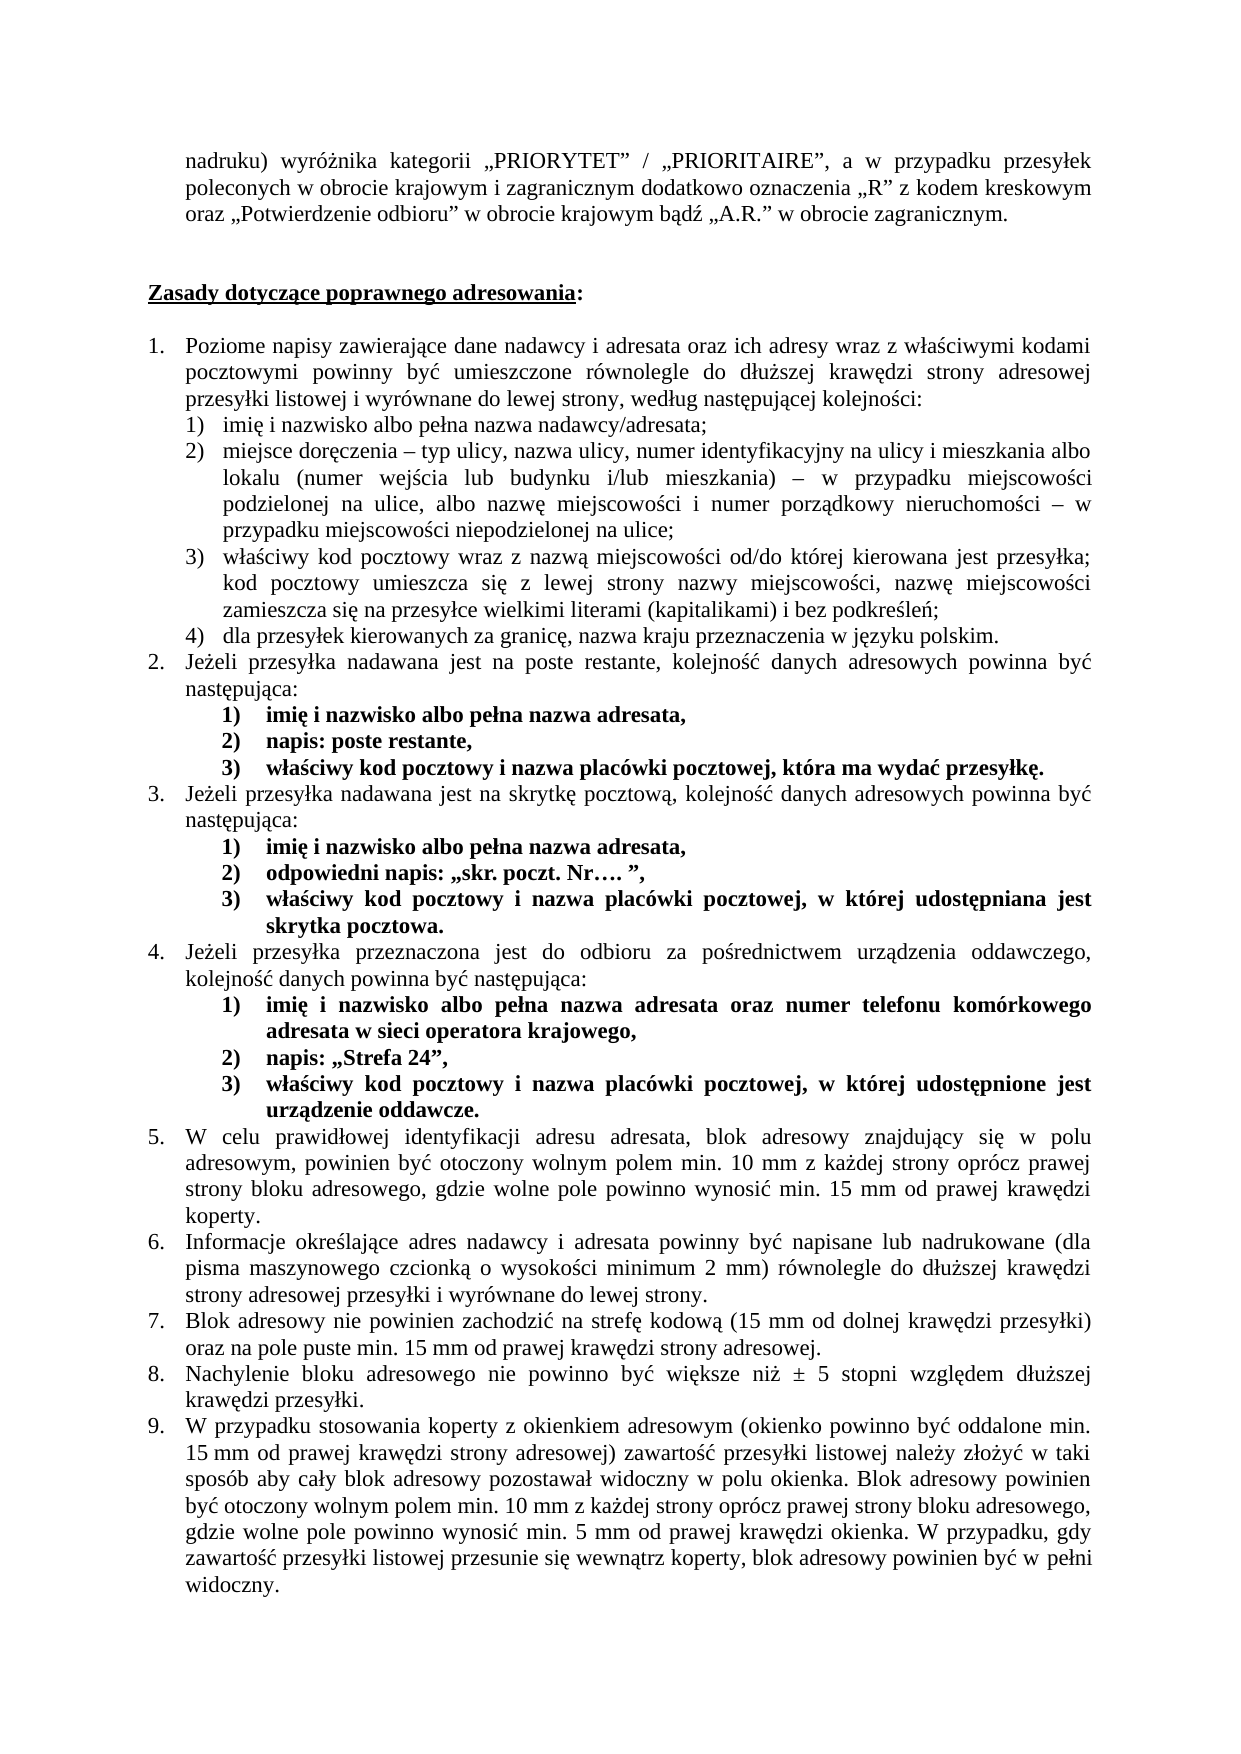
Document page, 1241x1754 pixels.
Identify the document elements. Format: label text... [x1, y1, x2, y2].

list miejsce doręczenia – typ ulicy, nazwa ulicy, numer identyfikacyjny na ulicy i mieszkania albo lokalu (numer wejścia lub budynku i/lub mieszkania) – w przypadku miejscowości podzielonej na ulice, albo nazwę miejscowości i numer porządkowy nieruchomości – w przypadku miejscowości niepodzielonej na ulice; [185, 437, 1093, 543]
list Nachylenie bloku adresowego nie powinno być większe niż ± 5 stopni względem dłuższej krawędzi przesyłki. [148, 1360, 1093, 1413]
list właściwy kod pocztowy wraz z nazwą miejscowości od/do której kierowana jest przesyłka; kod pocztowy umieszcza się z lewej strony nazwy miejscowości, nazwę miejscowości zamieszcza się na przesyłce wielkimi literami (kapitalikami) i bez podkreśleń; [185, 543, 1093, 622]
list Jeżeli przesyłka nadawana jest na skrytkę pocztową, kolejność danych adresowych powinna być następująca: [148, 780, 1093, 833]
list odpowiedni napis: „skr. poczt. Nr…. ”, [221, 859, 1093, 886]
list właściwy kod pocztowy i nazwa placówki pocztowej, w której udostępniana jest skrytka pocztowa. [221, 886, 1093, 938]
list właściwy kod pocztowy i nazwa placówki pocztowej, która ma wydać przesyłkę. [221, 754, 1093, 780]
list napis: poste restante, [221, 727, 1093, 754]
list właściwy kod pocztowy i nazwa placówki pocztowej, w której udostępnione jest urządzenie oddawcze. [221, 1070, 1093, 1123]
list Informacje określające adres nadawcy i adresata powinny być napisane lub nadrukowane (dla pisma maszynowego czcionką o wysokości minimum 2 mm) równolegle do dłuższej krawędzi strony adresowej przesyłki i wyrównane do lewej strony. [148, 1228, 1093, 1307]
list imię i nazwisko albo pełna nazwa adresata, [221, 833, 1093, 859]
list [148, 148, 1093, 227]
text Zasady dotyczące poprawnego adresowania: [148, 279, 1093, 306]
list imię i nazwisko albo pełna nazwa adresata, [221, 701, 1093, 727]
list Blok adresowy nie powinien zachodzić na strefę kodową (15 mm od dolnej krawędzi przesyłki) oraz na pole puste min. 15 mm od prawej krawędzi strony adresowej. [148, 1307, 1093, 1360]
list Poziome napisy zawierające dane nadawcy i adresata oraz ich adresy wraz z właściwymi kodami pocztowymi powinny być umieszczone równolegle do dłuższej krawędzi strony adresowej przesyłki listowej i wyrównane do lewej strony, według następującej kolejności: [148, 332, 1093, 411]
list napis: „Strefa 24”, [221, 1044, 1093, 1070]
list imię i nazwisko albo pełna nazwa nadawcy/adresata; [185, 411, 1093, 437]
list Jeżeli przesyłka nadawana jest na poste restante, kolejność danych adresowych powinna być następująca: [148, 648, 1093, 701]
list W celu prawidłowej identyfikacji adresu adresata, blok adresowy znajdujący się w polu adresowym, powinien być otoczony wolnym polem min. 10 mm z każdej strony oprócz prawej strony bloku adresowego, gdzie wolne pole powinno wynosić min. 15 mm od prawej krawędzi koperty. [148, 1123, 1093, 1228]
list imię i nazwisko albo pełna nazwa adresata oraz numer telefonu komórkowego adresata w sieci operatora krajowego, [221, 991, 1093, 1044]
list Jeżeli przesyłka przeznaczona jest do odbioru za pośrednictwem urządzenia oddawczego, kolejność danych powinna być następująca: [148, 938, 1093, 991]
list dla przesyłek kierowanych za granicę, nazwa kraju przeznaczenia w języku polskim. [185, 622, 1093, 648]
list W przypadku stosowania koperty z okienkiem adresowym (okienko powinno być oddalone min. 15 mm od prawej krawędzi strony adresowej) zawartość przesyłki listowej należy złożyć w taki sposób aby cały blok adresowy pozostawał widoczny w polu okienka. Blok adresowy powinien być otoczony wolnym polem min. 10 mm z każdej strony oprócz prawej strony bloku adresowego, gdzie wolne pole powinno wynosić min. 5 mm od prawej krawędzi okienka. W przypadku, gdy zawartość przesyłki listowej przesunie się wewnątrz koperty, blok adresowy powinien być w pełni widoczny. [148, 1413, 1093, 1597]
